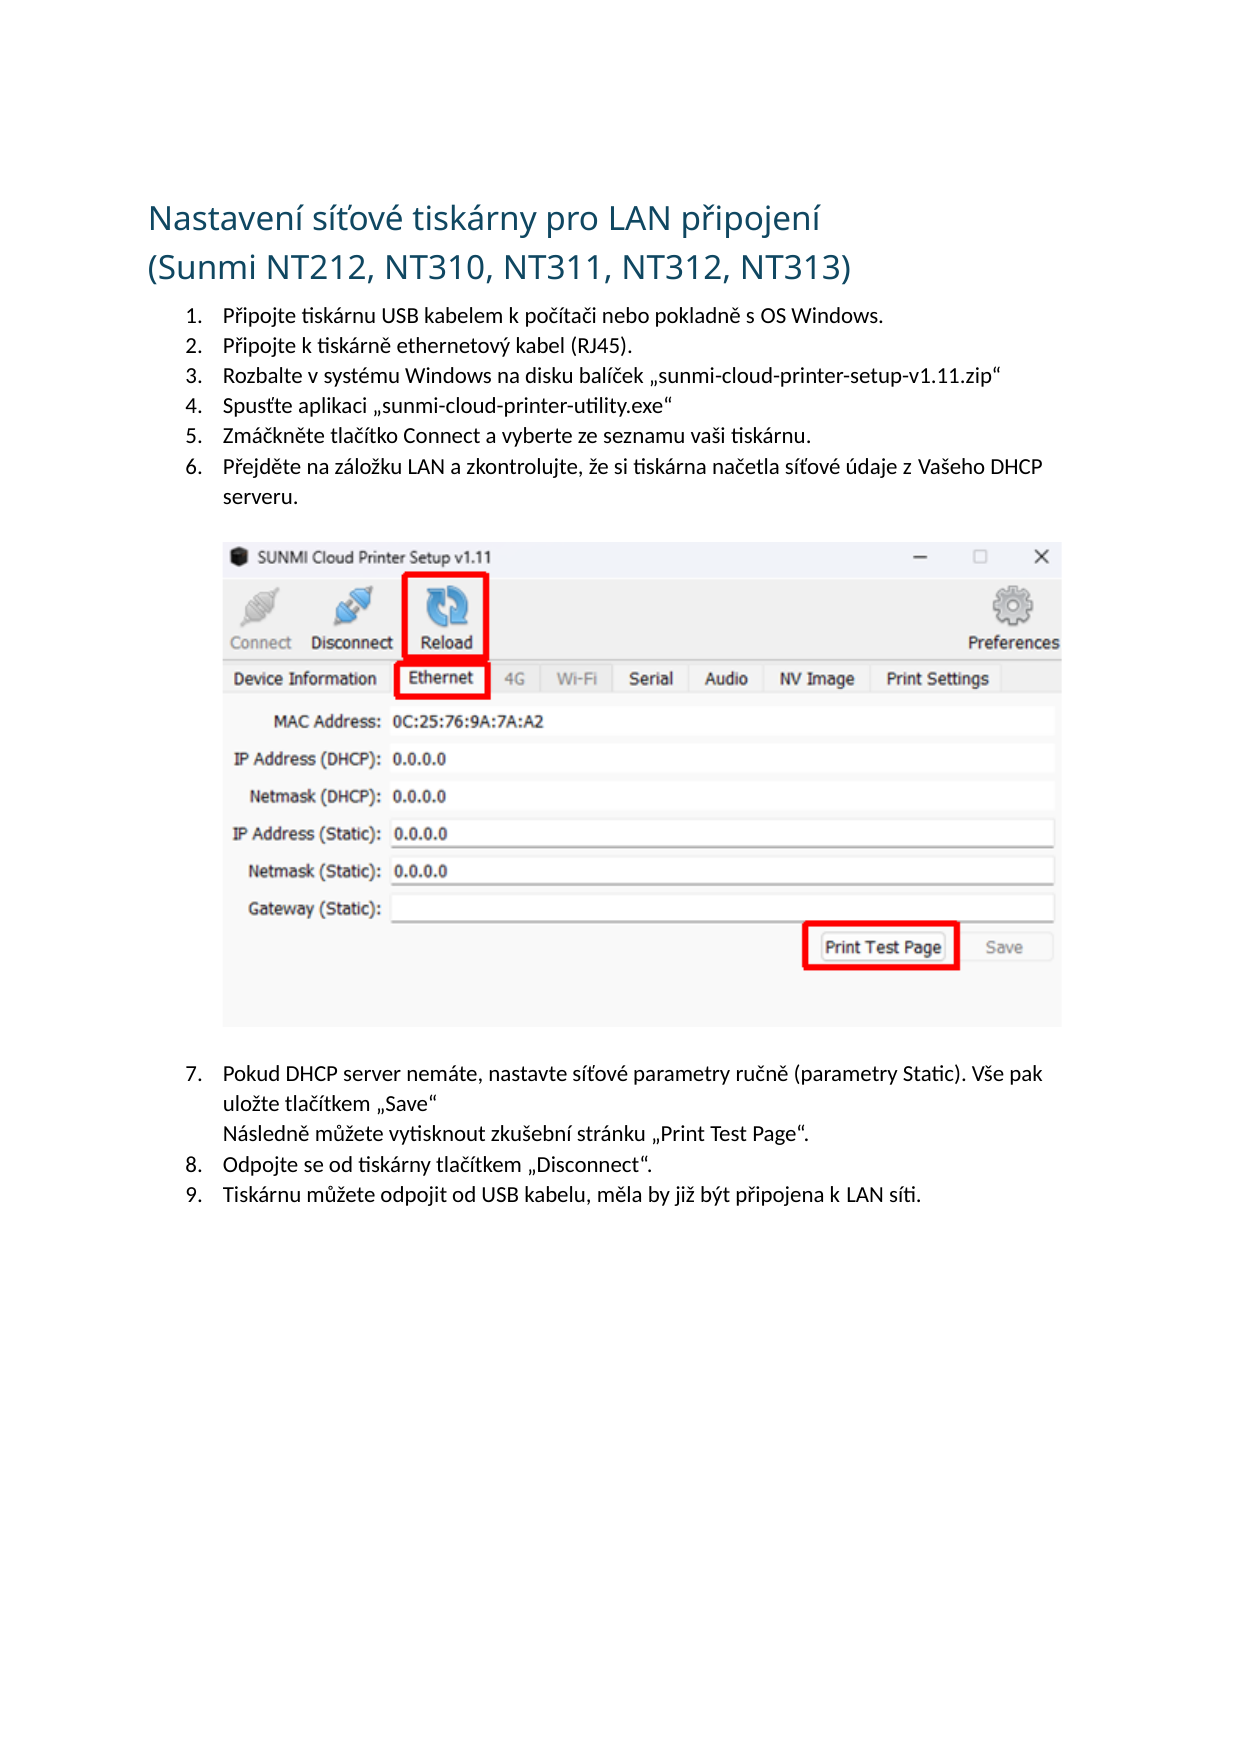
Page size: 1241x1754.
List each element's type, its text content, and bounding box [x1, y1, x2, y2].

list Rozbalte v systému Windows na disku balíček „sunmi-cloud-printer-setup-v1.11.zip“ [185, 361, 1093, 389]
list Pokud DHCP server nemáte, nastavte síťové parametry ručně (parametry Static). Vše pak uložte tlačítkem „Save“ Následně můžete vytisknout zkušební stránku „Print Test Page“. [185, 1059, 1093, 1148]
subtitle Nastavení síťové tiskárny pro LAN připojení (Sunmi NT212, NT310, NT311, NT312, NT313) [148, 194, 1093, 289]
list Zmáčkněte tlačítko Connect a vyberte ze seznamu vaši tiskárnu. [185, 422, 1093, 449]
list Tiskárnu můžete odpojit od USB kabelu, měla by již být připojena k LAN síti. [185, 1180, 1093, 1208]
list Spusťte aplikaci „sunmi-cloud-printer-utility.exe“ [185, 391, 1093, 419]
list Připojte tiskárnu USB kabelem k počítači nebo pokladně s OS Windows. [185, 301, 1093, 329]
list Odpojte se od tiskárny tlačítkem „Disconnect“. [185, 1150, 1093, 1178]
picture [222, 542, 1062, 1027]
list Připojte k tiskárně ethernetový kabel (RJ45). [185, 331, 1093, 359]
